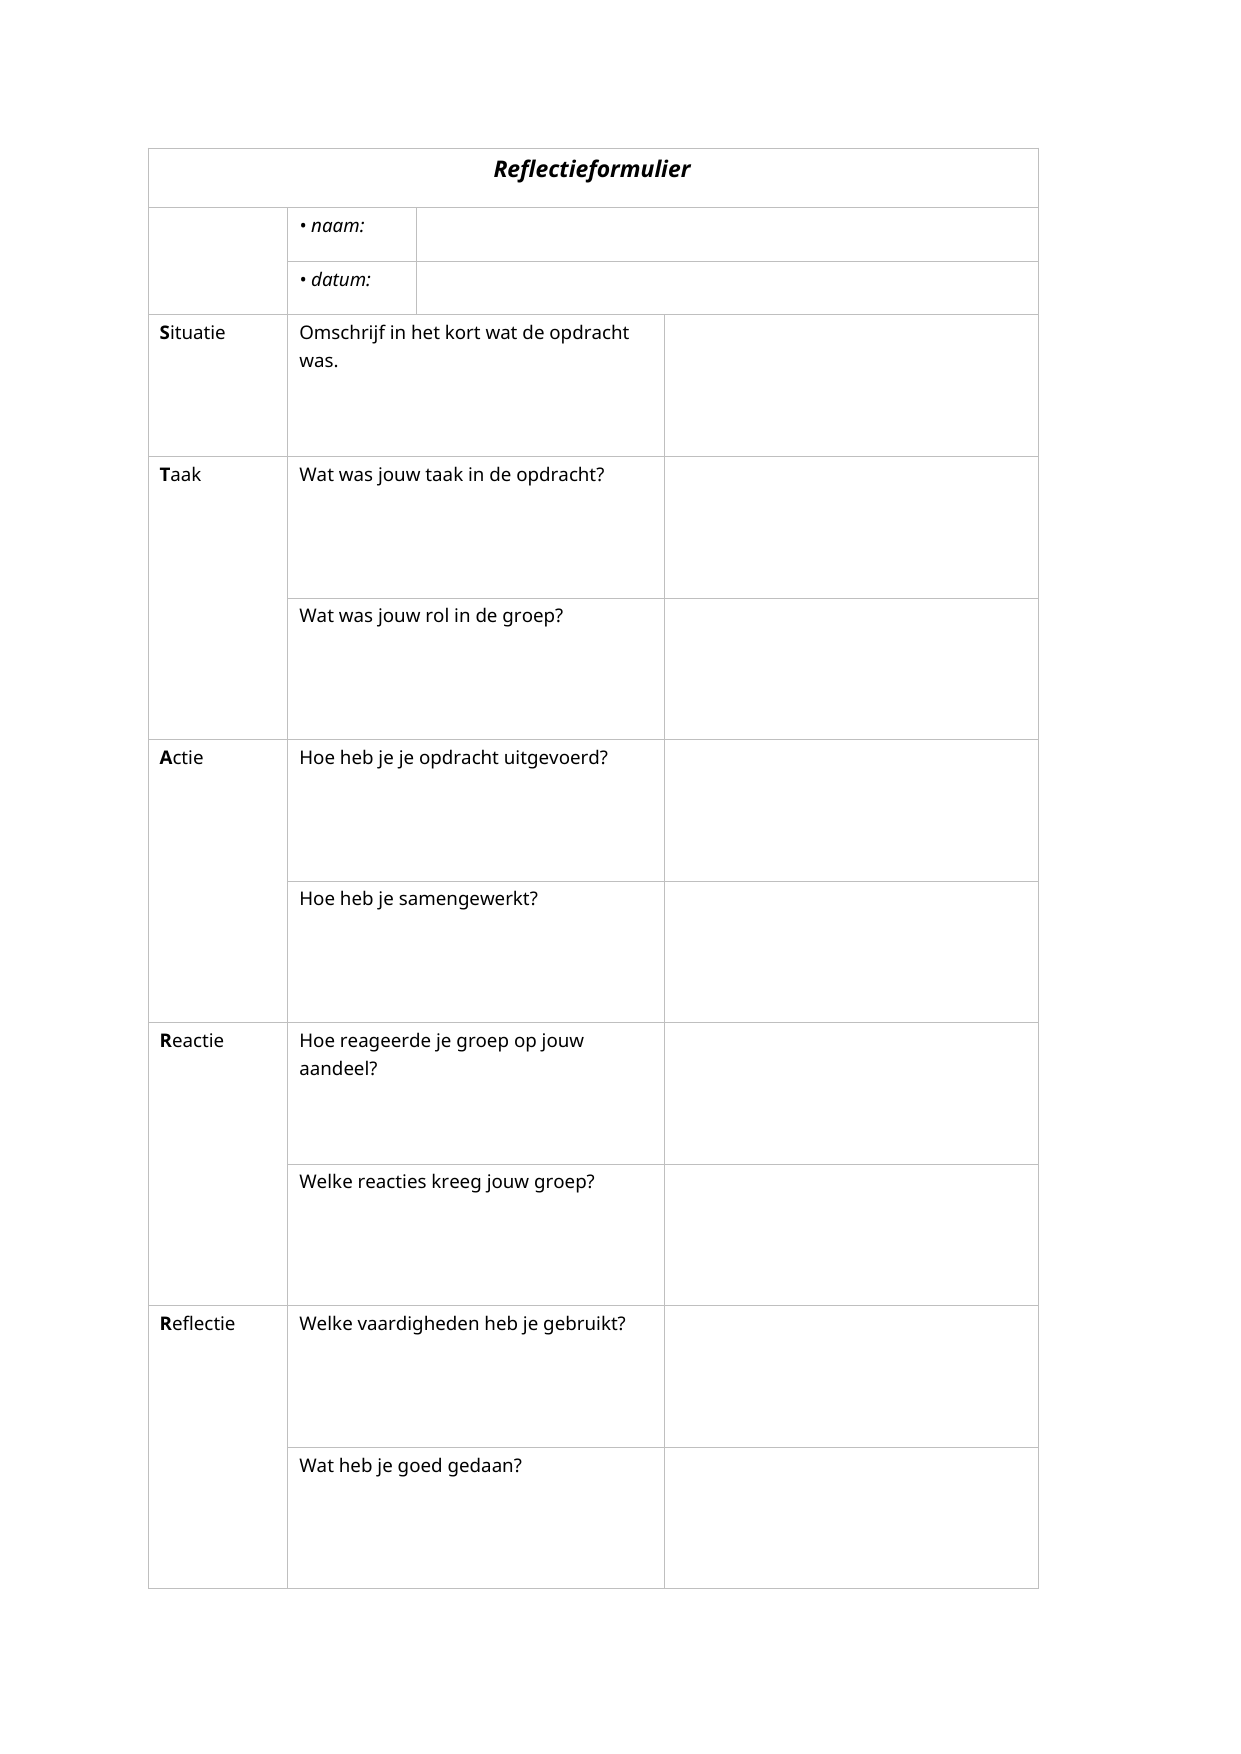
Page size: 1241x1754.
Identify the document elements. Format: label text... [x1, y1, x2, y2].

table_cell Omschrijf in het kort wat de opdracht was. [288, 315, 664, 456]
table_cell Actie [149, 740, 287, 1022]
table_cell • naam: [288, 208, 416, 261]
table_cell [665, 882, 1038, 1022]
table_cell Wat was jouw taak in de opdracht? [288, 457, 664, 597]
table_cell Hoe heb je samengewerkt? [288, 882, 664, 1022]
table_cell [149, 208, 287, 314]
table_cell • datum: [288, 262, 416, 314]
table_cell Taak [149, 457, 287, 739]
table_cell [665, 599, 1038, 739]
table_cell Situatie [149, 315, 287, 456]
table_cell [417, 208, 1038, 261]
table_cell [665, 315, 1038, 456]
table_cell [665, 1448, 1038, 1588]
table_cell Hoe heb je je opdracht uitgevoerd? [288, 740, 664, 881]
table_header Reflectieformulier [149, 149, 1038, 207]
table_cell [417, 262, 1038, 314]
table_cell [665, 1023, 1038, 1164]
table_cell Hoe reageerde je groep op jouw aandeel? [288, 1023, 664, 1164]
table_cell Welke vaardigheden heb je gebruikt? [288, 1306, 664, 1447]
table_cell Reflectie [149, 1306, 287, 1588]
table_cell [665, 740, 1038, 881]
table_cell [665, 1306, 1038, 1447]
table_cell Wat heb je goed gedaan? [288, 1448, 664, 1588]
table_cell [665, 1165, 1038, 1305]
table_cell Welke reacties kreeg jouw groep? [288, 1165, 664, 1305]
table_cell Wat was jouw rol in de groep? [288, 599, 664, 739]
table_cell Reactie [149, 1023, 287, 1305]
table_cell [665, 457, 1038, 597]
